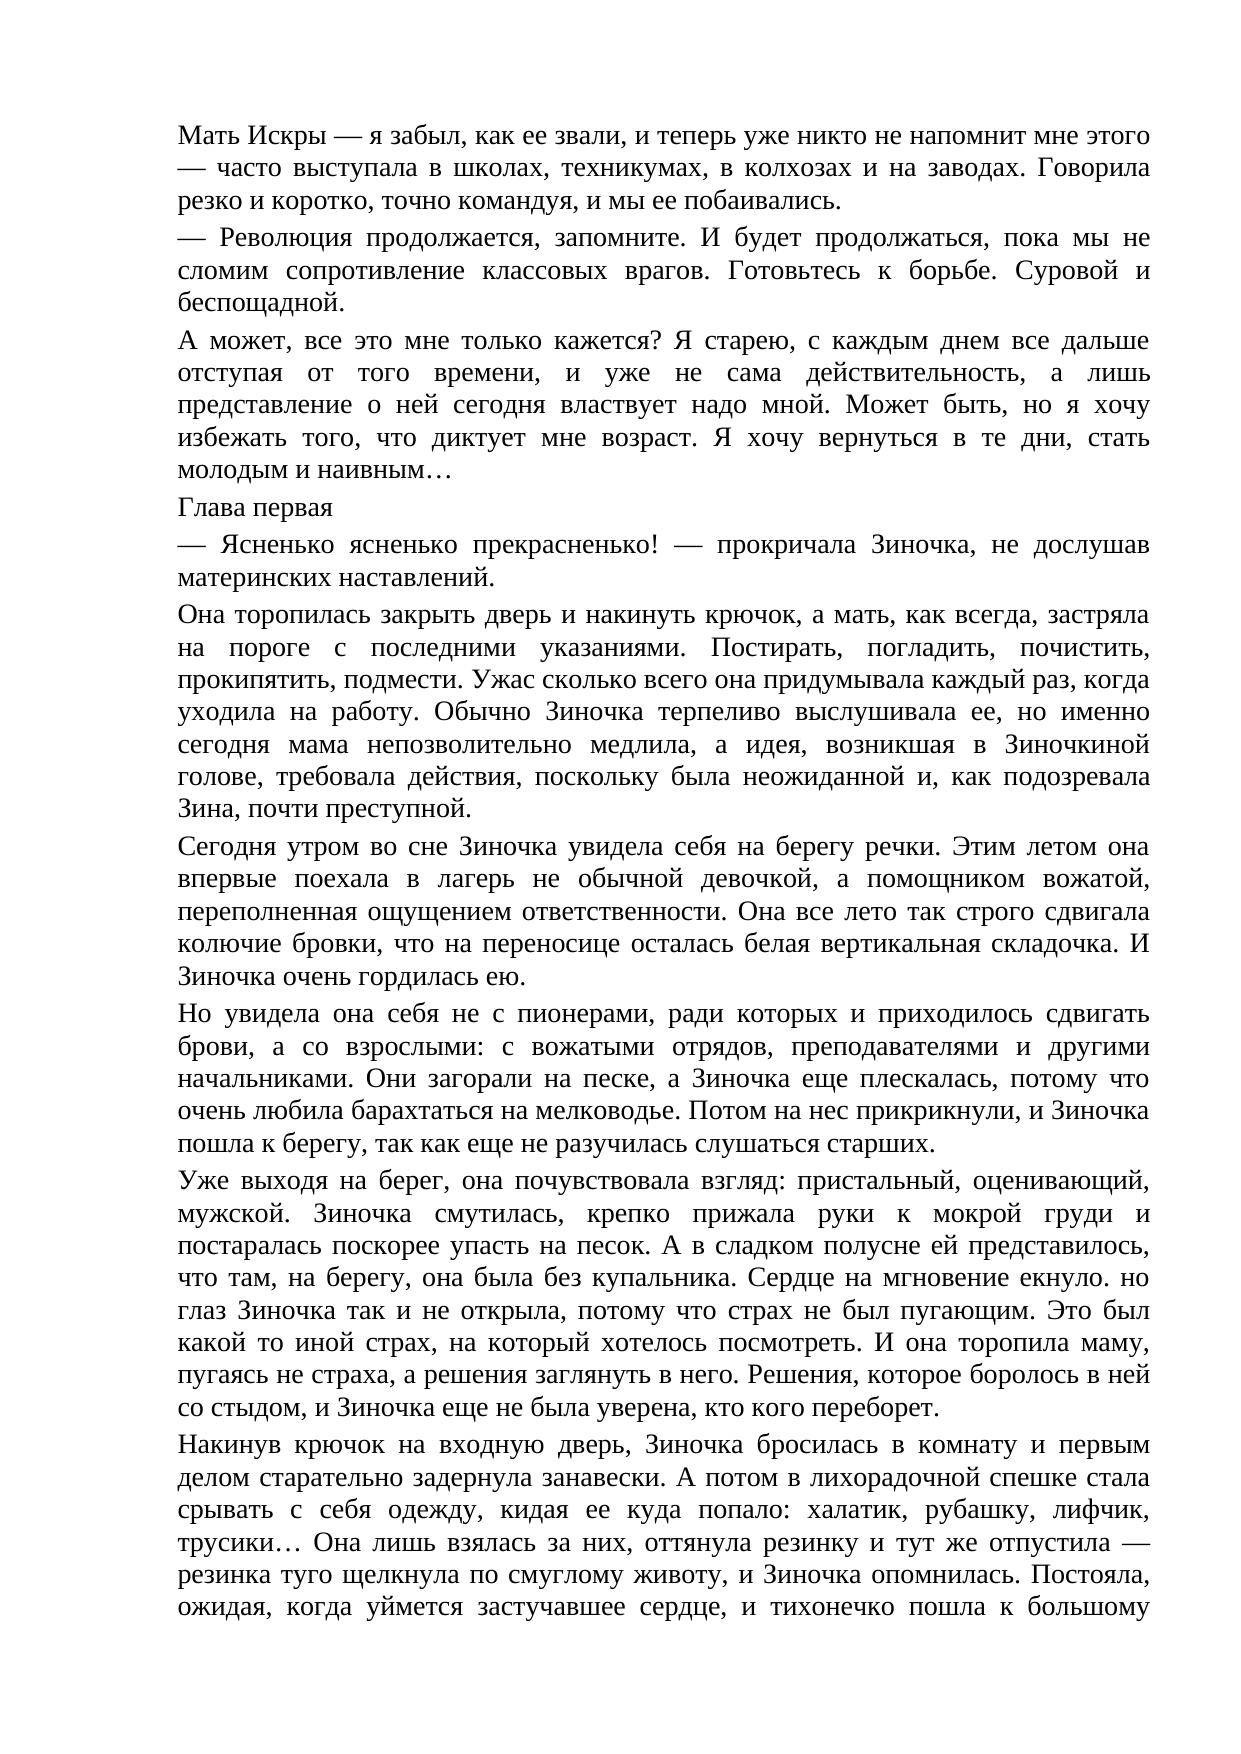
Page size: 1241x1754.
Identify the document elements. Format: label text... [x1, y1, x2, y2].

text Мать Искры — я забыл, как ее звали, и теперь уже никто не напомнит мне этого — часто выступала в школах, техникумах, в колхозах и на заводах. Говорила резко и коротко, точно командуя, и мы ее побаивались. [177, 118, 1152, 215]
text Уже выходя на берег, она почувствовала взгляд: пристальный, оценивающий, мужской. Зиночка смутилась, крепко прижала руки к мокрой груди и постаралась поскорее упасть на песок. А в сладком полусне ей представилось, что там, на берегу, она была без купальника. Сердце на мгновение екнуло. но глаз Зиночка так и не открыла, потому что страх не был пугающим. Это был какой то иной страх, на который хотелось посмотреть. И она торопила маму, пугаясь не страха, а решения заглянуть в него. Решения, которое боролось в ней со стыдом, и Зиночка еще не была уверена, кто кого переборет. [177, 1163, 1152, 1422]
text Глава первая [177, 490, 1152, 522]
text Сегодня утром во сне Зиночка увидела себя на берегу речки. Этим летом она впервые поехала в лагерь не обычной девочкой, а помощником вожатой, переполненная ощущением ответственности. Она все лето так строго сдвигала колючие бровки, что на переносице осталась белая вертикальная складочка. И Зиночка очень гордилась ею. [177, 829, 1152, 991]
text А может, все это мне только кажется? Я старею, с каждым днем все дальше отступая от того времени, и уже не сама действительность, а лишь представление о ней сегодня властвует надо мной. Может быть, но я хочу избежать того, что диктует мне возраст. Я хочу вернуться в те дни, стать молодым и наивным… [177, 323, 1152, 485]
text Она торопилась закрыть дверь и накинуть крючок, а мать, как всегда, застряла на пороге с последними указаниями. Постирать, погладить, почистить, прокипятить, подмести. Ужас сколько всего она придумывала каждый раз, когда уходила на работу. Обычно Зиночка терпеливо выслушивала ее, но именно сегодня мама непозволительно медлила, а идея, возникшая в Зиночкиной голове, требовала действия, поскольку была неожиданной и, как подозревала Зина, почти преступной. [177, 597, 1152, 824]
text Но увидела она себя не с пионерами, ради которых и приходилось сдвигать брови, а со взрослыми: с вожатыми отрядов, преподавателями и другими начальниками. Они загорали на песке, а Зиночка еще плескалась, потому что очень любила барахтаться на мелководье. Потом на нес прикрикнули, и Зиночка пошла к берегу, так как еще не разучилась слушаться старших. [177, 996, 1152, 1158]
text — Революция продолжается, запомните. И будет продолжаться, пока мы не сломим сопротивление классовых врагов. Готовьтесь к борьбе. Суровой и беспощадной. [177, 220, 1152, 318]
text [177, 1427, 1152, 1622]
text — Ясненько ясненько прекрасненько! — прокричала Зиночка, не дослушав материнских наставлений. [177, 527, 1152, 592]
